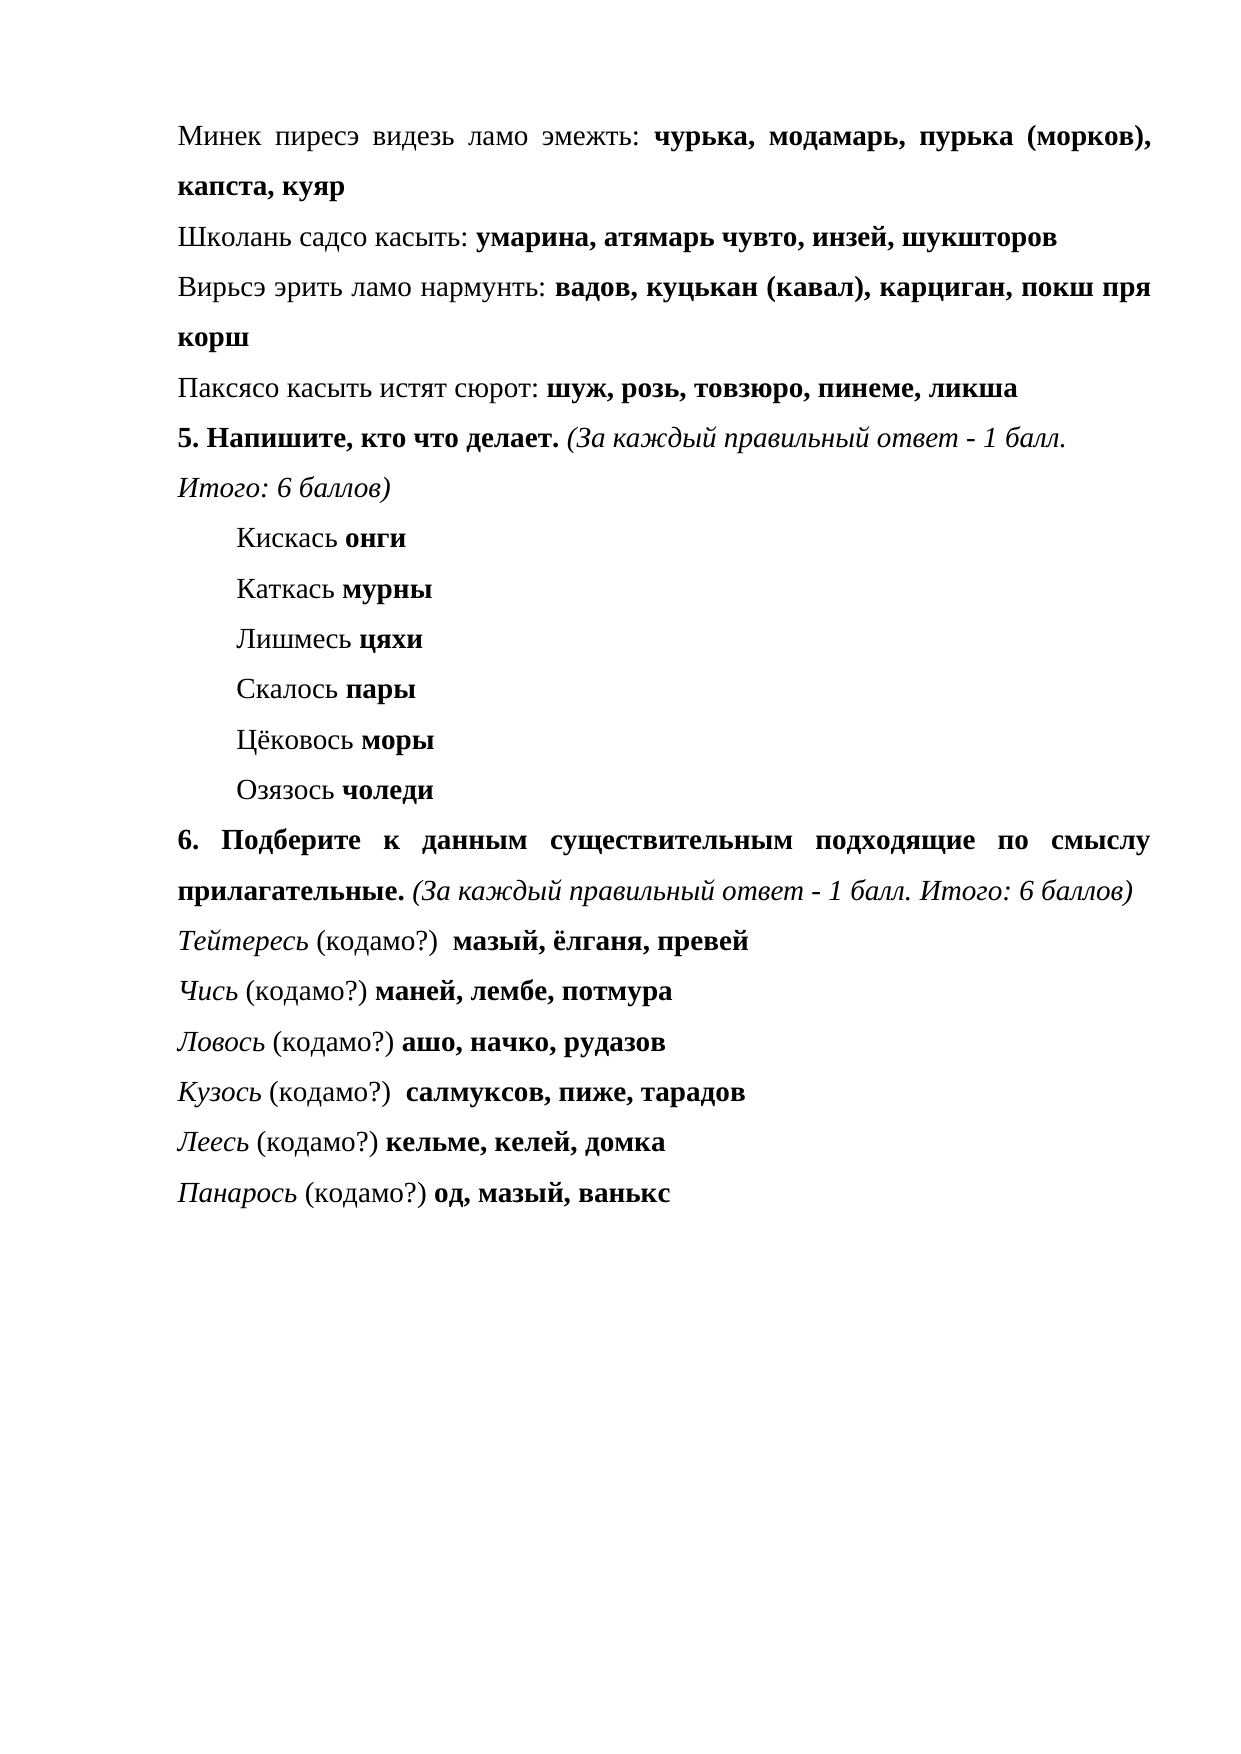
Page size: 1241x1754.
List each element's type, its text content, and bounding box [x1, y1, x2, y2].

text Лишмесь цяхи [177, 621, 1152, 655]
text Панарось (кодамо?) од, мазый, ванькс [177, 1175, 1152, 1208]
text Школань садсо касыть: умарина, атямарь чувто, инзей, шукшторов [177, 219, 1152, 252]
text Каткась мурны [177, 571, 1152, 604]
text Ловось (кодамо?) ашо, начко, рудазов [177, 1024, 1152, 1057]
text Паксясо касыть истят сюрот: шуж, розь, товзюро, пинеме, ликша [177, 370, 1152, 403]
text Кискась онги [177, 521, 1152, 554]
text Цёковось моры [177, 722, 1152, 755]
text Озязось чоледи [177, 772, 1152, 806]
text 5. Напишите, кто что делает. (За каждый правильный ответ - 1 балл. Итого: 6 баллов) [177, 420, 1152, 504]
text Кузось (кодамо?) салмуксов, пиже, тарадов [177, 1074, 1152, 1108]
text 6. Подберите к данным существительным подходящие по смыслу прилагательные. (За каждый правильный ответ - 1 балл. Итого: 6 баллов) [177, 822, 1152, 906]
text Вирьсэ эрить ламо нармунть: вадов, куцькан (кавал), карциган, покш пря корш [177, 269, 1152, 353]
text Леесь (кодамо?) кельме, келей, домка [177, 1124, 1152, 1158]
text Чись (кодамо?) маней, лембе, потмура [177, 973, 1152, 1007]
text Скалось пары [177, 672, 1152, 705]
text Минек пиресэ видезь ламо эмежть: чурька, модамарь, пурька (морков), капста, куяр [177, 118, 1152, 202]
text Тейтересь (кодамо?) мазый, ёлганя, превей [177, 923, 1152, 957]
